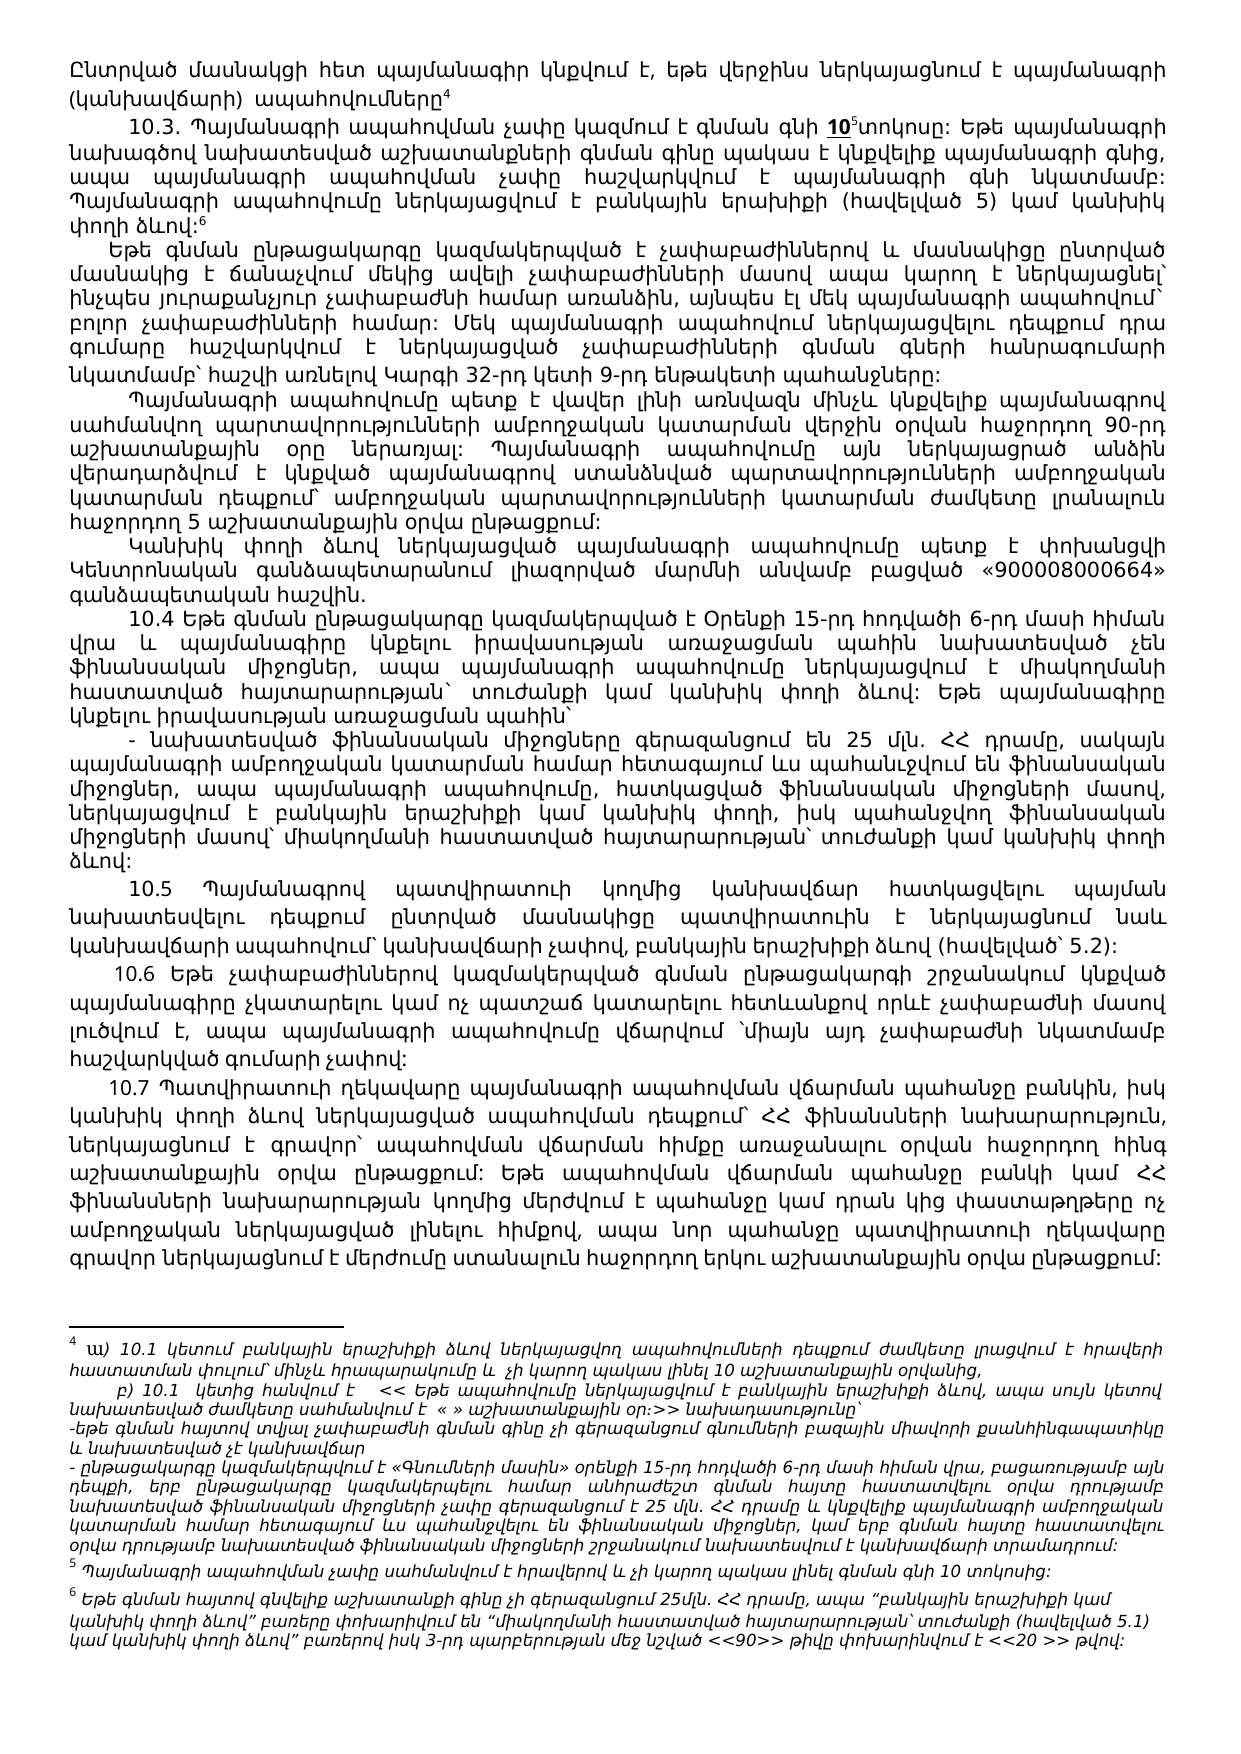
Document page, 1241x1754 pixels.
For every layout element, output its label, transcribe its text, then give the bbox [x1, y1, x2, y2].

text Պայմանագրի ապահովումը պետք է վավեր լինի առնվազն մինչև կնքվելիք պայմանագրով սահմանվող պարտավորությունների ամբողջական կատարման վերջին օրվան հաջորդող 90-րդ աշխատանքային օրը ներառյալ: Պայմանագրի ապահովումը այն ներկայացրած անձին վերադարձվում է կնքված պայմանագրով ստանձնված պարտավորությունների ամբողջական կատարման դեպքում՝ ամբողջական պարտավորությունների կատարման ժամկետը լրանալուն հաջորդող 5 աշխատանքային օրվա ընթացքում: [69, 388, 1167, 534]
text - նախատեսված ֆինանսական միջոցները գերազանցում են 25 մլն. ՀՀ դրամը, սակայն պայմանագրի ամբողջական կատարման համար հետագայում ևս պահանւջվում են ֆինանսական միջոցներ, ապա պայմանագրի ապահովումը, հատկացված ֆինանսական միջոցների մասով, ներկայացվում է բանկային երաշխիքի կամ կանխիկ փողի, իսկ պահանջվող ֆինանսական միջոցների մասով՝ միակողմանի հաստատված հայտարարության՝ տուժանքի կամ կանխիկ փողի ձևով: [69, 728, 1167, 874]
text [69, 56, 1167, 112]
text 10.7 Պատվիրատուի ղեկավարը պայմանագրի ապահովման վճարման պահանջը բանկին, իսկ կանխիկ փողի ձևով ներկայացված ապահովման դեպքում՝ ՀՀ ֆինանսների նախարարություն, ներկայացնում է գրավոր՝ ապահովման վճարման հիմքը առաջանալու օրվան հաջորդող հինգ աշխատանքային օրվա ընթացքում: Եթե ապահովման վճարման պահանջը բանկի կամ ՀՀ ֆինանսների նախարարության կողմից մերժվում է պահանջը կամ դրան կից փաստաթղթերը ոչ ամբողջական ներկայացված լինելու հիմքով, ապա նոր պահանջը պատվիրատուի ղեկավարը գրավոր ներկայացնում է մերժումը ստանալուն հաջորդող երկու աշխատանքային օրվա ընթացքում: [69, 1073, 1167, 1272]
text Եթե գնման ընթացակարգը կազմակերպված է չափաբաժիններով և մասնակիցը ընտրված մասնակից է ճանաչվում մեկից ավելի չափաբաժինների մասով ապա կարող է ներկայացնել՝ ինչպես յուրաքանչյուր չափաբաժնի համար առանձին, այնպես էլ մեկ պայմանագրի ապահովում` բոլոր չափաբաժինների համար: Մեկ պայմանագրի ապահովում ներկայացվելու դեպքում դրա գումարը հաշվարկվում է ներկայացված չափաբաժինների գնման գների հանրագումարի նկատմամբ՝ հաշվի առնելով Կարգի 32-րդ կետի 9-րդ ենթակետի պահանջները: [69, 238, 1167, 388]
text 10.6 Եթե չափաբաժիններով կազմակերպված գնման ընթացակարգի շրջանակում կնքված պայմանագիրը չկատարելու կամ ոչ պատշաճ կատարելու հետևանքով որևէ չափաբաժնի մասով լուծվում է, ապա պայմանագրի ապահովումը վճարվում ՝միայն այդ չափաբաժնի նկատմամբ հաշվարկված գումարի չափով: [69, 959, 1167, 1073]
text 10.3. Պայմանագրի ապահովման չափը կազմում է գնման գնի 10տոկոսը: Եթե պայմանագրի նախագծով նախատեսված աշխատանքների գնման գինը պակաս է կնքվելիք պայմանագրի գնից, ապա պայմանագրի ապահովման չափը հաշվարկվում է պայմանագրի գնի նկատմամբ: Պայմանագրի ապահովումը ներկայացվում է բանկային երախիքի (հավելված 5) կամ կանխիկ փողի ձևով: [69, 112, 1167, 238]
text 10.5 Պայմանագրով պատվիրատուի կողմից կանխավճար հատկացվելու պայման նախատեսվելու դեպքում ընտրված մասնակիցը պատվիրատուին է ներկայացնում նաև կանխավճարի ապահովում` կանխավճարի չափով, բանկային երաշխիքի ձևով (հավելված՝ 5․2): [69, 874, 1167, 959]
text 10.4 Եթե գնման ընթացակարգը կազմակերպված է Օրենքի 15-րդ հոդվածի 6-րդ մասի հիման վրա և պայմանագիրը կնքելու իրավասության առաջացման պահին նախատեսված չեն ֆինանսական միջոցներ, ապա պայմանագրի ապահովումը ներկայացվում է միակողմանի հաստատված հայտարարության` տուժանքի կամ կանխիկ փողի ձևով: Եթե պայմանագիրը կնքելու իրավասության առաջացման պահին՝ [69, 607, 1167, 728]
text Կանխիկ փողի ձևով ներկայացված պայմանագրի ապահովումը պետք է փոխանցվի Կենտրոնական գանձապետարանում լիազորված մարմնի անվամբ բացված «900008000664» գանձապետական հաշվին. [69, 534, 1167, 607]
